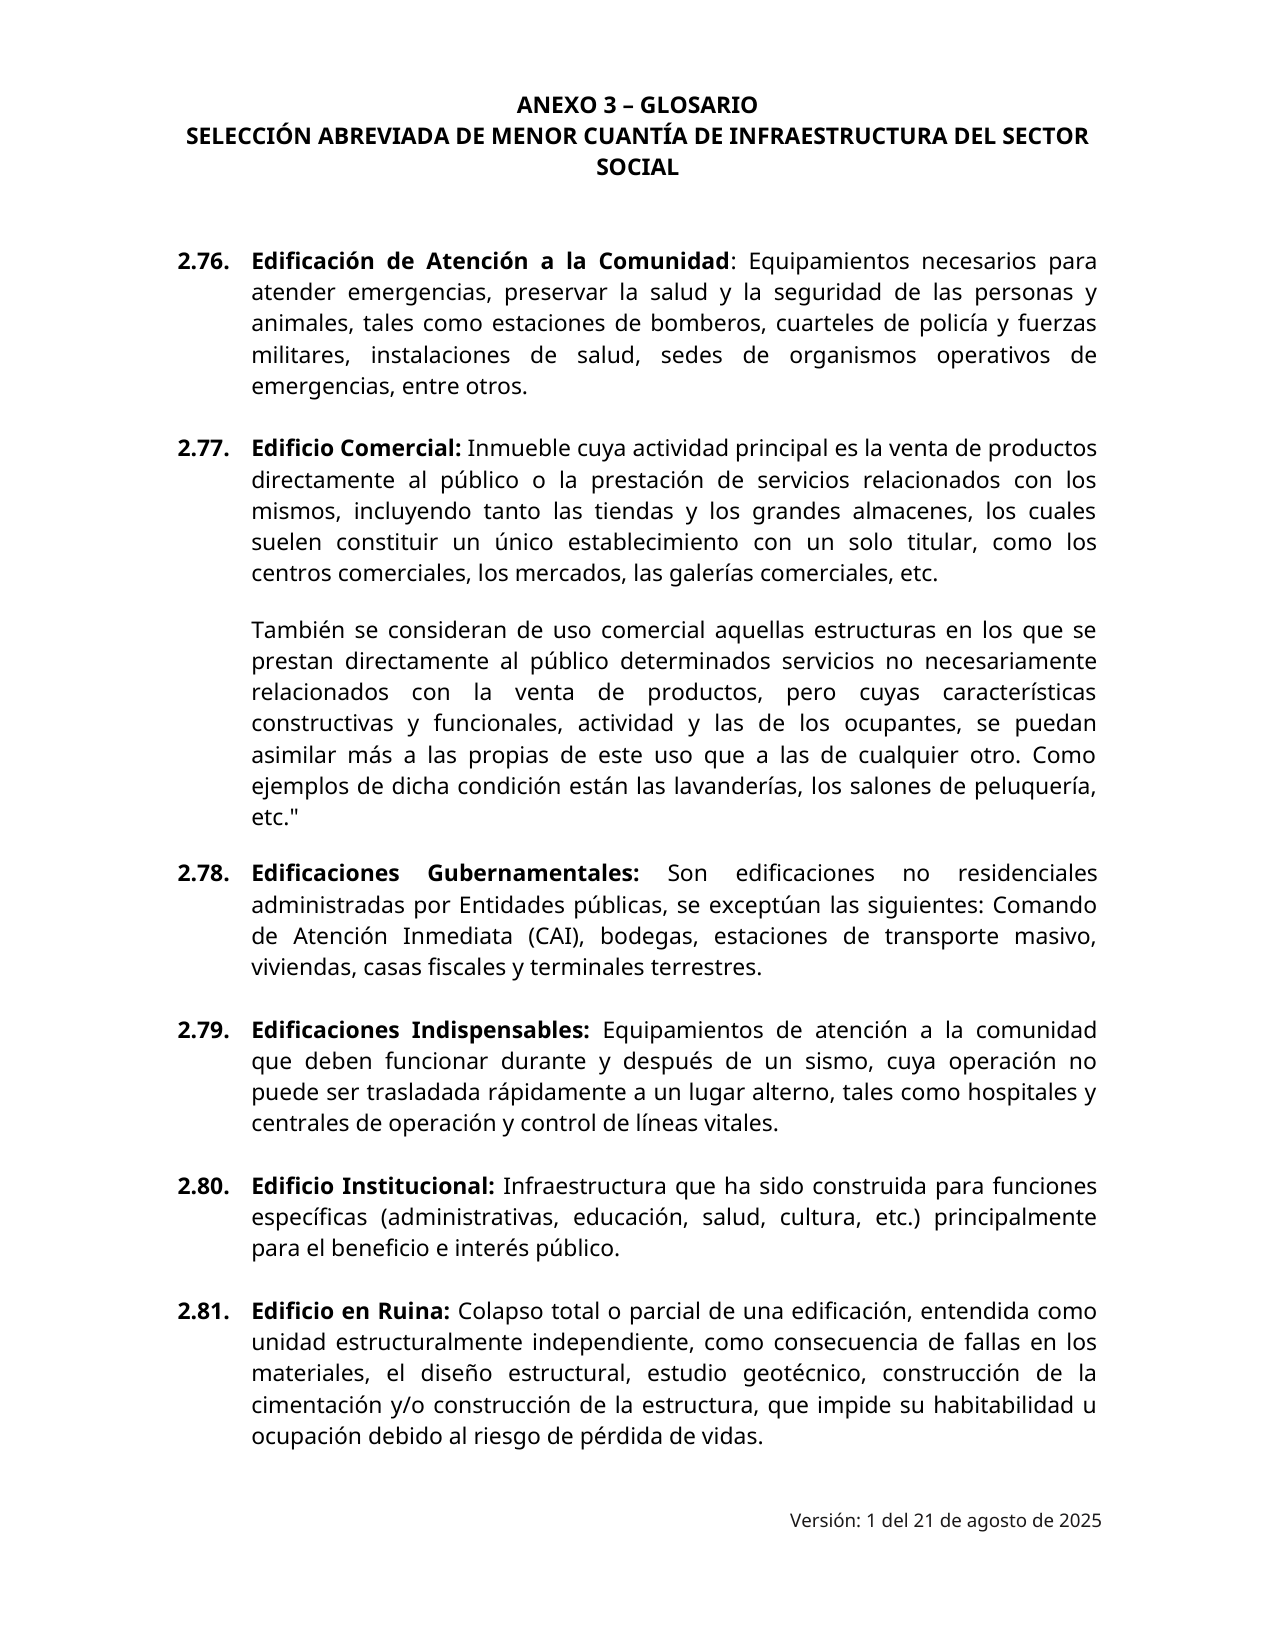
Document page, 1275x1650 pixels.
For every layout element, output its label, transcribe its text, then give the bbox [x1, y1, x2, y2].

list Edificio Institucional: Infraestructura que ha sido construida para funciones específicas (administrativas, educación, salud, cultura, etc.) principalmente para el beneficio e interés público. [177, 1170, 1098, 1264]
list Edificaciones Gubernamentales: Son edificaciones no residenciales administradas por Entidades públicas, se exceptúan las siguientes: Comando de Atención Inmediata (CAI), bodegas, estaciones de transporte masivo, viviendas, casas fiscales y terminales terrestres. [177, 857, 1098, 982]
list Edificaciones Indispensables: Equipamientos de atención a la comunidad que deben funcionar durante y después de un sismo, cuya operación no puede ser trasladada rápidamente a un lugar alterno, tales como hospitales y centrales de operación y control de líneas vitales. [177, 1014, 1098, 1139]
list Edificación de Atención a la Comunidad: Equipamientos necesarios para atender emergencias, preservar la salud y la seguridad de las personas y animales, tales como estaciones de bomberos, cuarteles de policía y fuerzas militares, instalaciones de salud, sedes de organismos operativos de emergencias, entre otros. [177, 245, 1098, 401]
list Edificio Comercial: Inmueble cuya actividad principal es la venta de productos directamente al público o la prestación de servicios relacionados con los mismos, incluyendo tanto las tiendas y los grandes almacenes, los cuales suelen constituir un único establecimiento con un solo titular, como los centros comerciales, los mercados, las galerías comerciales, etc. [177, 432, 1098, 589]
text También se consideran de uso comercial aquellas estructuras en los que se prestan directamente al público determinados servicios no necesariamente relacionados con la venta de productos, pero cuyas características constructivas y funcionales, actividad y las de los ocupantes, se puedan asimilar más a las propias de este uso que a las de cualquier otro. Como ejemplos de dicha condición están las lavanderías, los salones de peluquería, etc." [251, 614, 1098, 832]
list Edificio en Ruina: Colapso total o parcial de una edificación, entendida como unidad estructuralmente independiente, como consecuencia de fallas en los materiales, el diseño estructural, estudio geotécnico, construcción de la cimentación y/o construcción de la estructura, que impide su habitabilidad u ocupación debido al riesgo de pérdida de vidas. [177, 1295, 1098, 1451]
